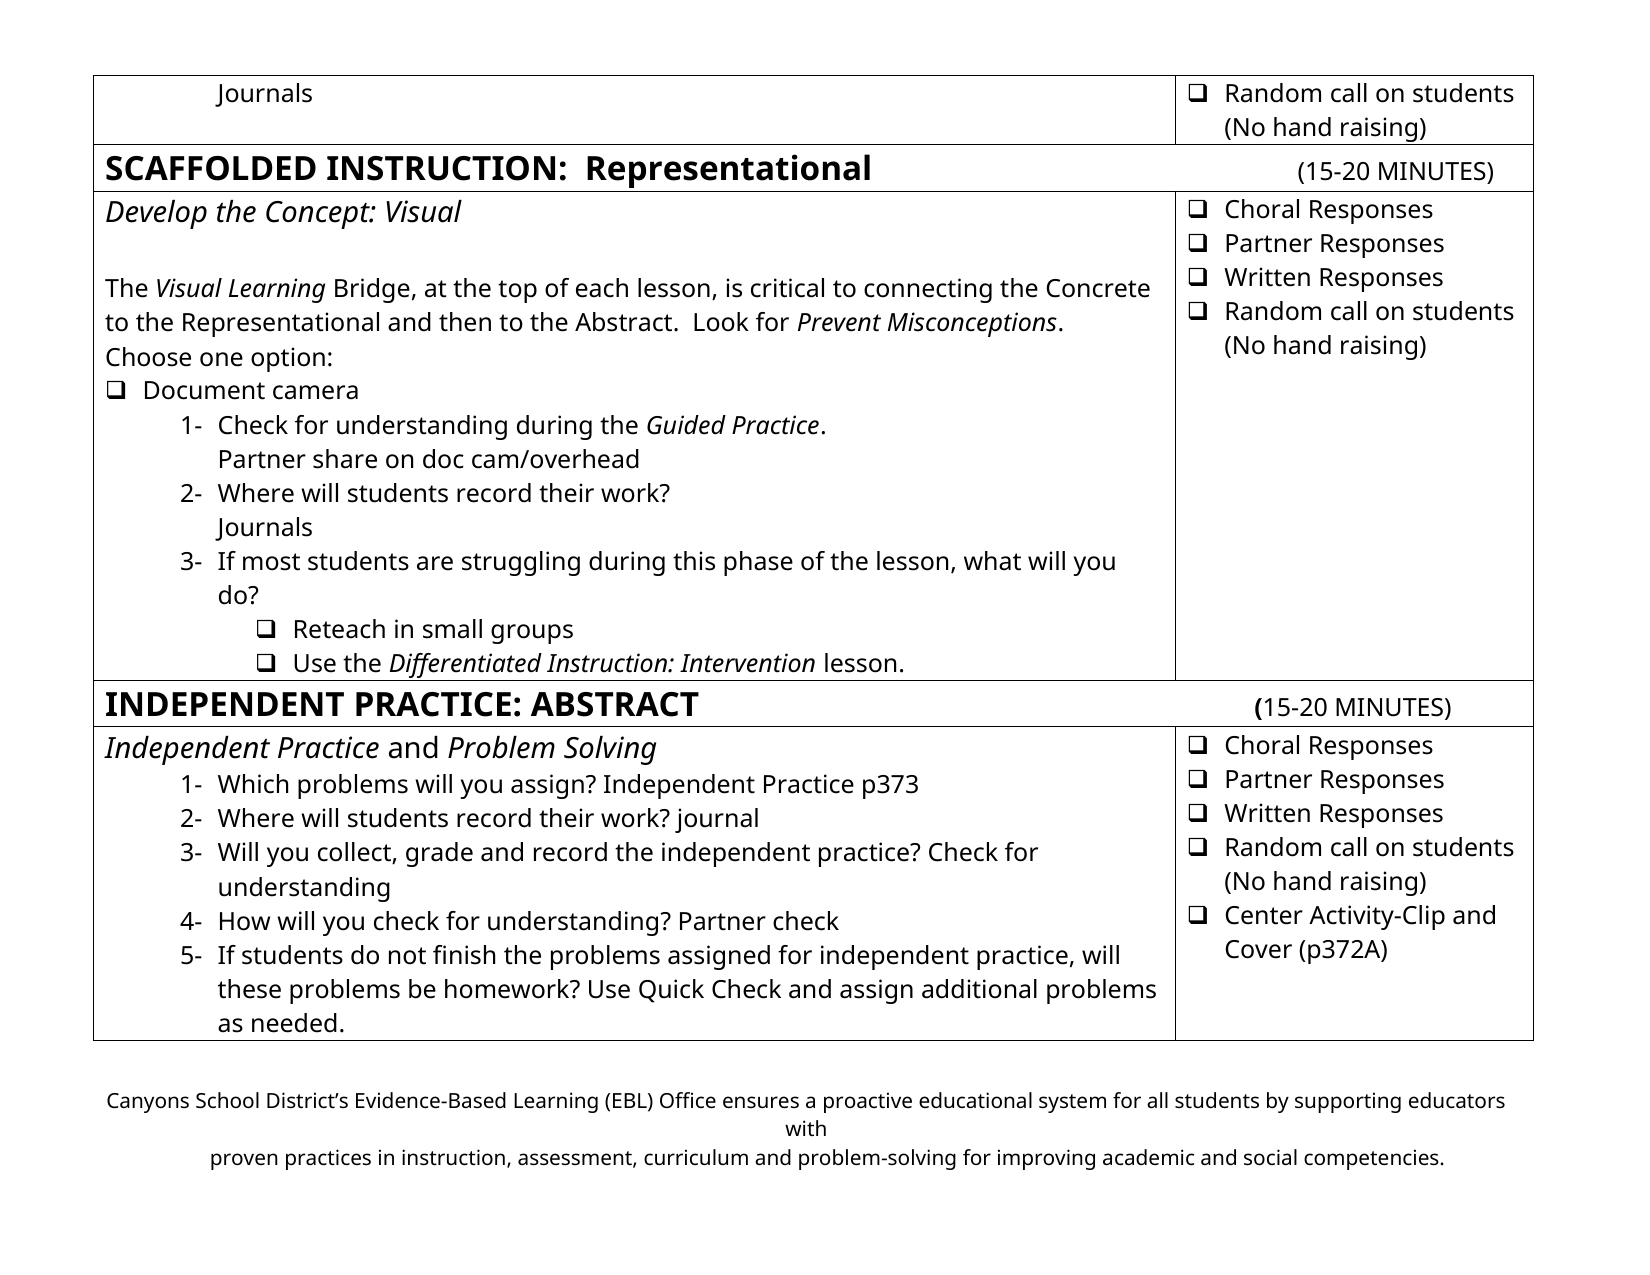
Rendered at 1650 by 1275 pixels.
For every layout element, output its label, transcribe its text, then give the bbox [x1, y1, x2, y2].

table_cell INDEPENDENT PRACTICE: ABSTRACT (15-20 MINUTES) [94, 681, 1533, 726]
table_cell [1176, 76, 1533, 144]
table_cell Choral Responses Partner Responses Written Responses Random call on students (No hand raising) [1176, 192, 1533, 680]
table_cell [94, 76, 1175, 144]
table_cell Independent Practice and Problem Solving Which problems will you assign? Independent Practice p373 Where will students record their work? journal Will you collect, grade and record the independent practice? Check for understanding How will you check for understanding? Partner check If students do not finish the problems assigned for independent practice, will these problems be homework? Use Quick Check and assign additional problems as needed. [94, 727, 1175, 1039]
table_cell Choral Responses Partner Responses Written Responses Random call on students (No hand raising) Center Activity-Clip and Cover (p372A) [1176, 727, 1533, 1039]
table_cell Develop the Concept: Visual The Visual Learning Bridge, at the top of each lesson, is critical to connecting the Concrete to the Representational and then to the Abstract. Look for Prevent Misconceptions. Choose one option: Document camera Check for understanding during the Guided Practice. Partner share on doc cam/overhead Where will students record their work? Journals If most students are struggling during this phase of the lesson, what will you do? Reteach in small groups Use the Differentiated Instruction: Intervention lesson. [94, 192, 1175, 680]
table_cell SCAFFOLDED INSTRUCTION: Representational (15-20 MINUTES) [94, 145, 1533, 191]
